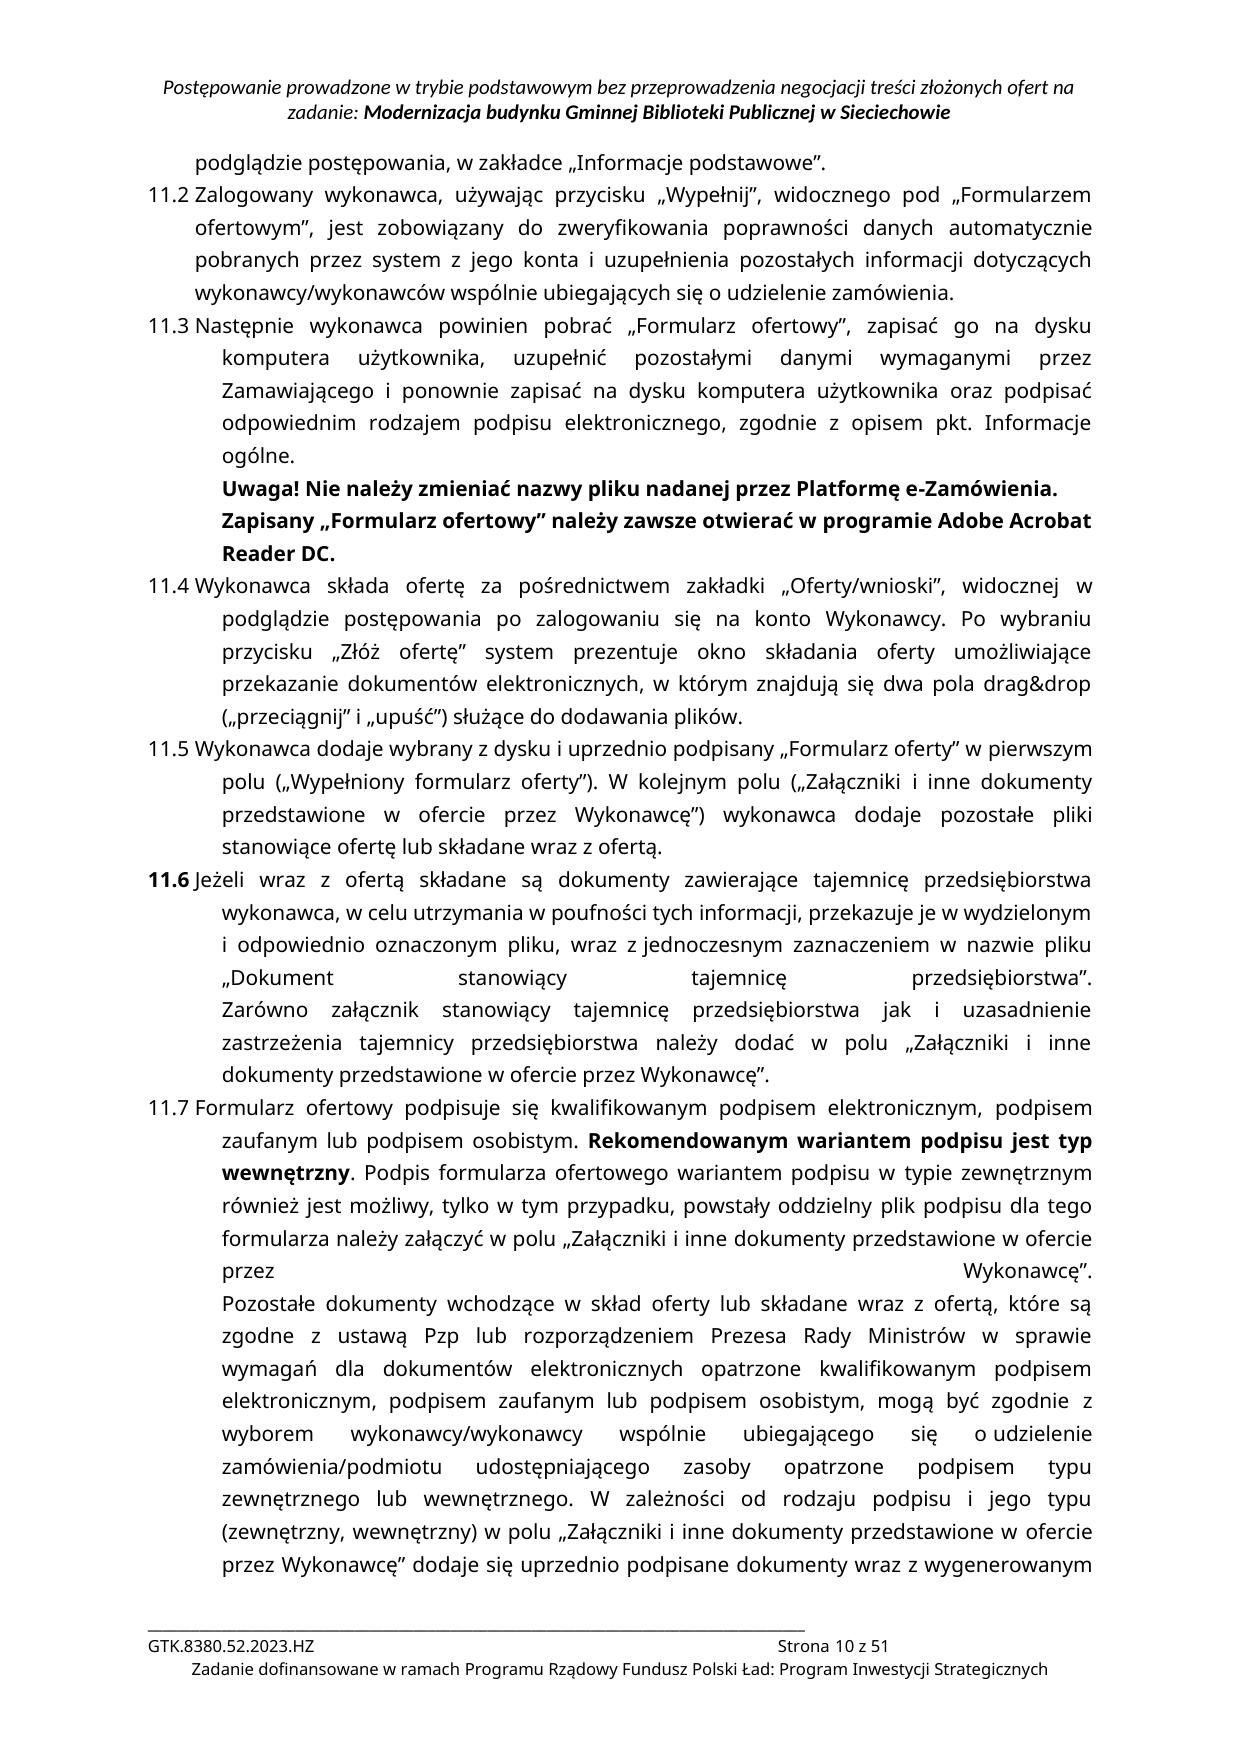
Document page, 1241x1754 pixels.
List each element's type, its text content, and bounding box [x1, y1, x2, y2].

list Zalogowany wykonawca, używając przycisku „Wypełnij”, widocznego pod „Formularzem ofertowym”, jest zobowiązany do zweryfikowania poprawności danych automatycznie pobranych przez system z jego konta i uzupełnienia pozostałych informacji dotyczących wykonawcy/wykonawców wspólnie ubiegających się o udzielenie zamówienia. [148, 180, 1092, 307]
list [148, 1093, 1092, 1578]
list Uwaga! Nie należy zmieniać nazwy pliku nadanej przez Platformę e-Zamówienia. Zapisany „Formularz ofertowy” należy zawsze otwierać w programie Adobe Acrobat Reader DC. [222, 474, 1092, 567]
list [148, 148, 1092, 176]
list Następnie wykonawca powinien pobrać „Formularz ofertowy”, zapisać go na dysku komputera użytkownika, uzupełnić pozostałymi danymi wymaganymi przez Zamawiającego i ponownie zapisać na dysku komputera użytkownika oraz podpisać odpowiednim rodzajem podpisu elektronicznego, zgodnie z opisem pkt. Informacje ogólne. [148, 311, 1092, 469]
list Jeżeli wraz z ofertą składane są dokumenty zawierające tajemnicę przedsiębiorstwa wykonawca, w celu utrzymania w poufności tych informacji, przekazuje je w wydzielonym i odpowiednio oznaczonym pliku, wraz z jednoczesnym zaznaczeniem w nazwie pliku „Dokument stanowiący tajemnicę przedsiębiorstwa”. Zarówno załącznik stanowiący tajemnicę przedsiębiorstwa jak i uzasadnienie zastrzeżenia tajemnicy przedsiębiorstwa należy dodać w polu „Załączniki i inne dokumenty przedstawione w ofercie przez Wykonawcę”. [148, 865, 1092, 1089]
list Wykonawca składa ofertę za pośrednictwem zakładki „Oferty/wnioski”, widocznej w podglądzie postępowania po zalogowaniu się na konto Wykonawcy. Po wybraniu przycisku „Złóż ofertę” system prezentuje okno składania oferty umożliwiające przekazanie dokumentów elektronicznych, w którym znajdują się dwa pola drag&drop („przeciągnij” i „upuść”) służące do dodawania plików. [148, 572, 1092, 730]
list Wykonawca dodaje wybrany z dysku i uprzednio podpisany „Formularz oferty” w pierwszym polu („Wypełniony formularz oferty”). W kolejnym polu („Załączniki i inne dokumenty przedstawione w ofercie przez Wykonawcę”) wykonawca dodaje pozostałe pliki stanowiące ofertę lub składane wraz z ofertą. [148, 734, 1092, 861]
